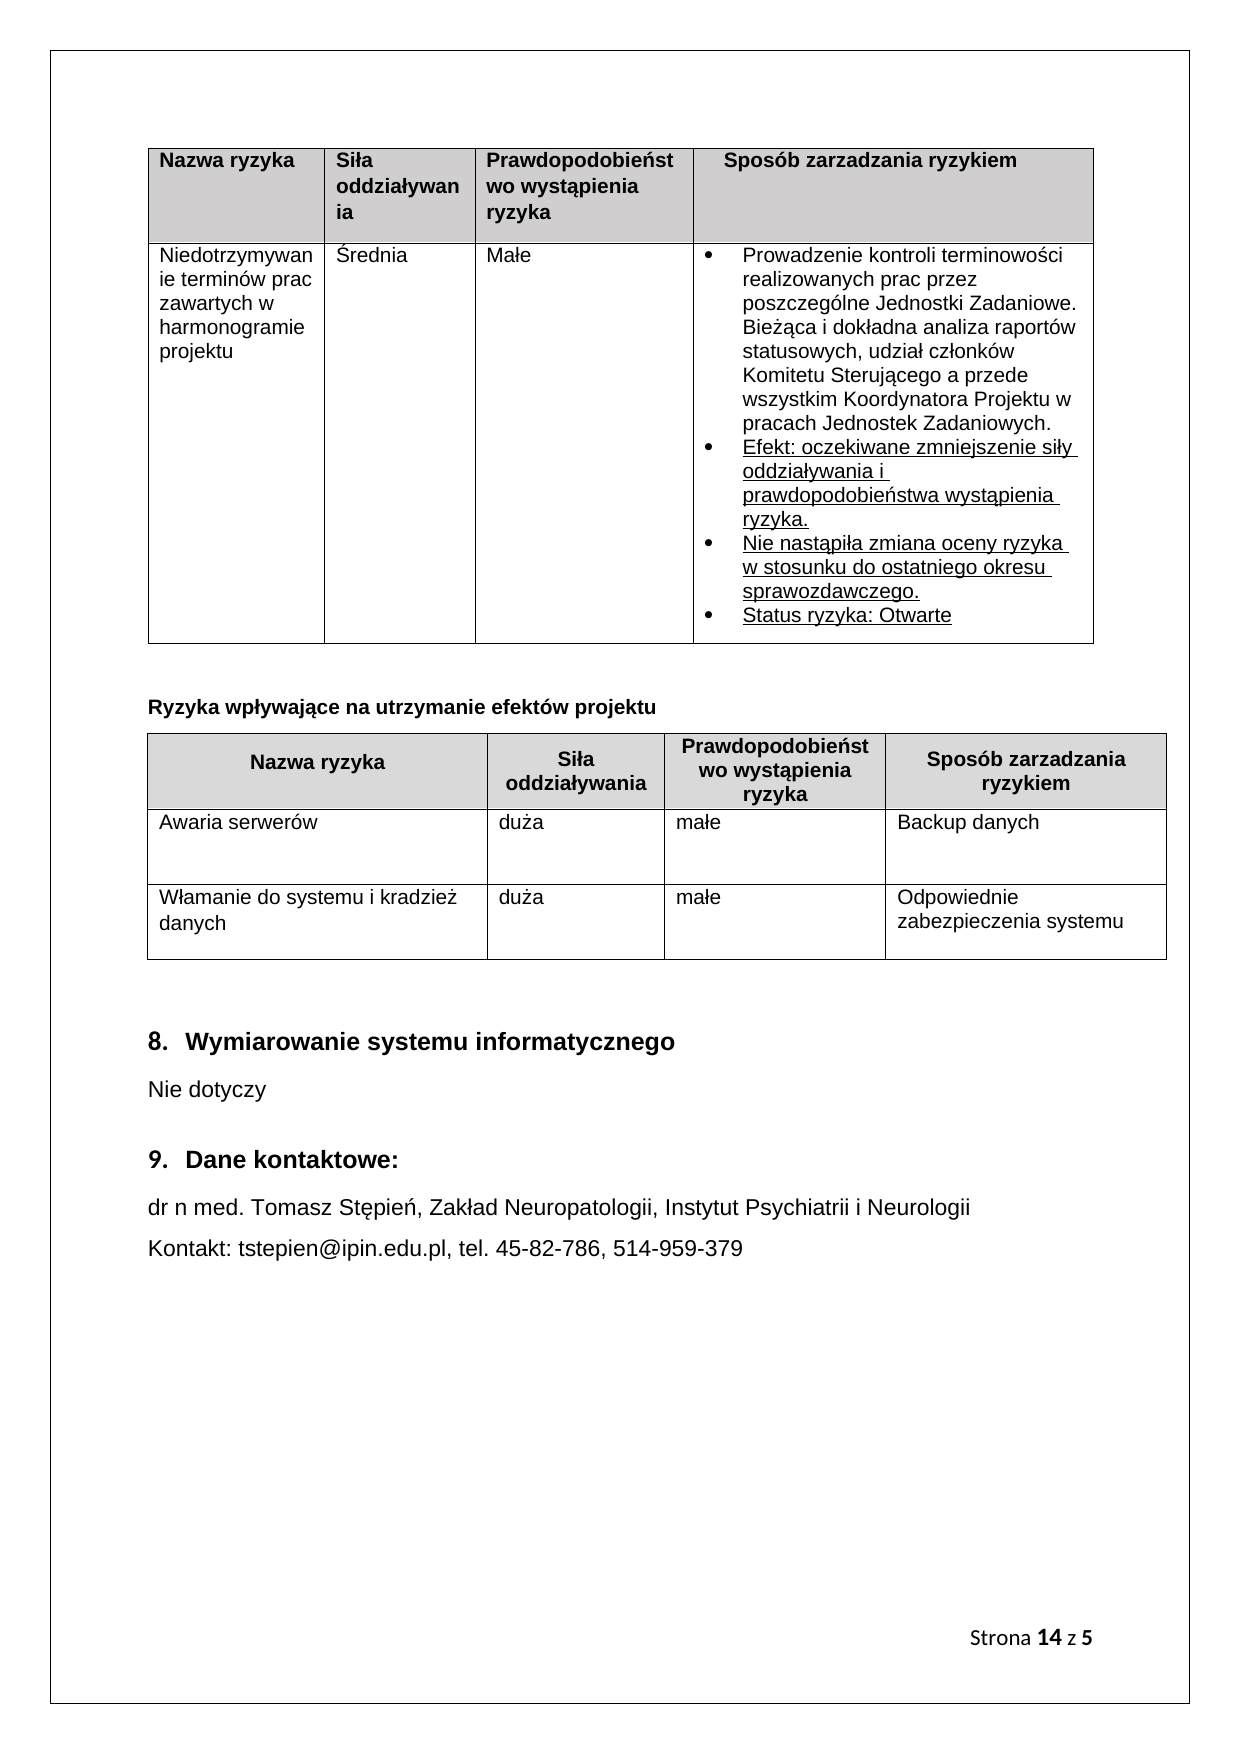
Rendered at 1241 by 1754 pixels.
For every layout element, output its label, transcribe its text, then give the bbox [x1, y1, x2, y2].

table_cell Włamanie do systemu i kradzież danych [148, 885, 487, 959]
table_cell duża [488, 810, 664, 884]
text Ryzyka wpływające na utrzymanie efektów projektu [148, 695, 1093, 719]
table_header Siła oddziaływania [325, 149, 475, 242]
table_cell Odpowiednie zabezpieczenia systemu [886, 885, 1166, 959]
table_header Siła oddziaływania [488, 734, 664, 808]
table_cell Małe [476, 244, 693, 643]
table_header Sposób zarzadzania ryzykiem [886, 734, 1166, 808]
table_cell małe [665, 885, 885, 959]
table_cell duża [488, 885, 664, 959]
table_cell Prowadzenie kontroli terminowości realizowanych prac przez poszczególne Jednostki Zadaniowe. Bieżąca i dokładna analiza raportów statusowych, udział członków Komitetu Sterującego a przede wszystkim Koordynatora Projektu w pracach Jednostek Zadaniowych. Efekt: oczekiwane zmniejszenie siły oddziaływania i prawdopodobieństwa wystąpienia ryzyka. Nie nastąpiła zmiana oceny ryzyka w stosunku do ostatniego okresu sprawozdawczego. Status ryzyka: Otwarte [694, 244, 1093, 643]
text Nie dotyczy [148, 1076, 1093, 1102]
table_header Nazwa ryzyka [149, 149, 324, 242]
table_header Prawdopodobieństwo wystąpienia ryzyka [476, 149, 693, 242]
table_header Sposób zarzadzania ryzykiem [694, 149, 1093, 242]
text Kontakt: tstepien@ipin.edu.pl, tel. 45-82-786, 514-959-379 [148, 1235, 1093, 1261]
table_cell Awaria serwerów [148, 810, 487, 884]
list Dane kontaktowe: [148, 1142, 1093, 1175]
table_cell małe [665, 810, 885, 884]
table_cell Niedotrzymywanie terminów prac zawartych w harmonogramie projektu [149, 244, 324, 643]
table_header Nazwa ryzyka [148, 734, 487, 808]
text dr n med. Tomasz Stępień, Zakład Neuropatologii, Instytut Psychiatrii i Neurologii [148, 1194, 1093, 1221]
table_header Prawdopodobieństwo wystąpienia ryzyka [665, 734, 885, 808]
table_cell Backup danych [886, 810, 1166, 884]
table_cell Średnia [325, 244, 475, 643]
list Wymiarowanie systemu informatycznego [148, 1024, 1093, 1057]
